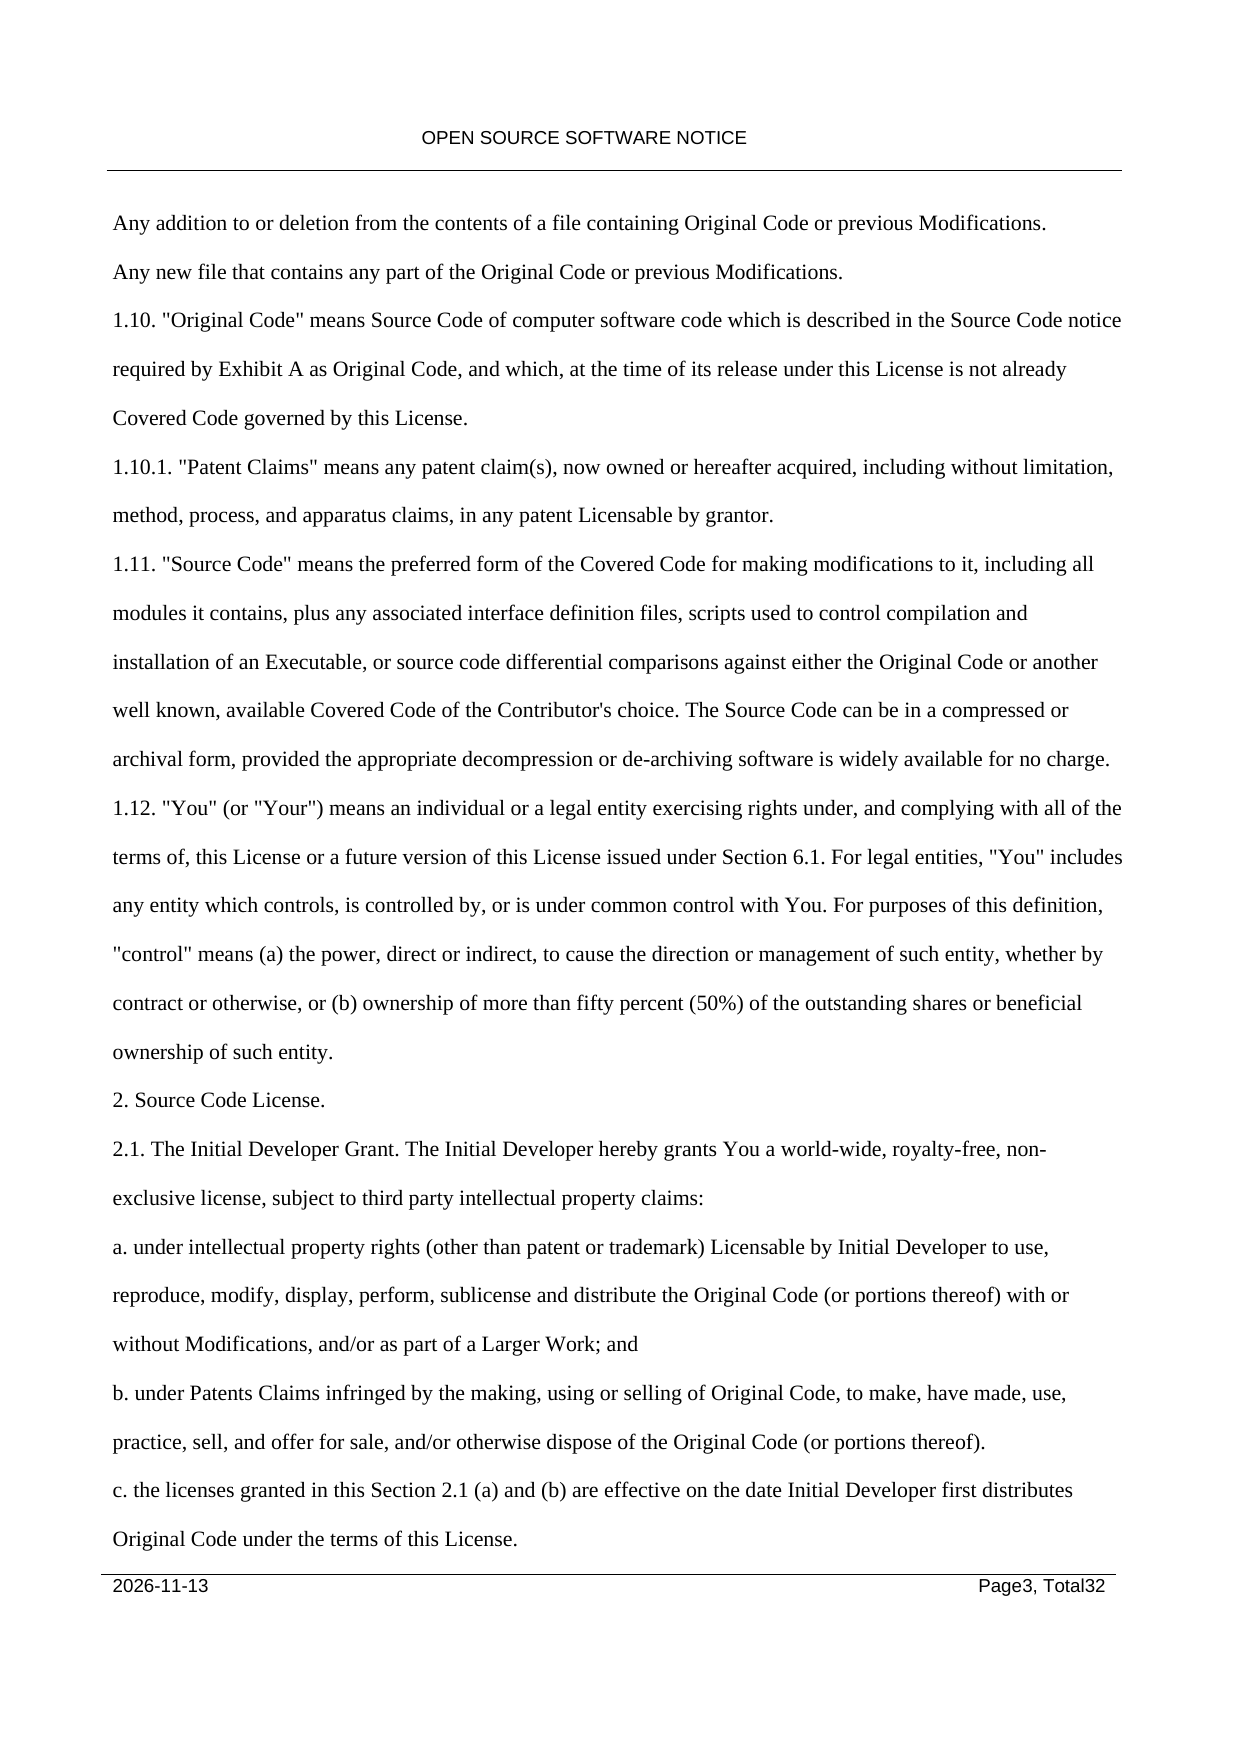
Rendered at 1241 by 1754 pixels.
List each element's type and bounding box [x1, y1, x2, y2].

text [112, 206, 1128, 1555]
